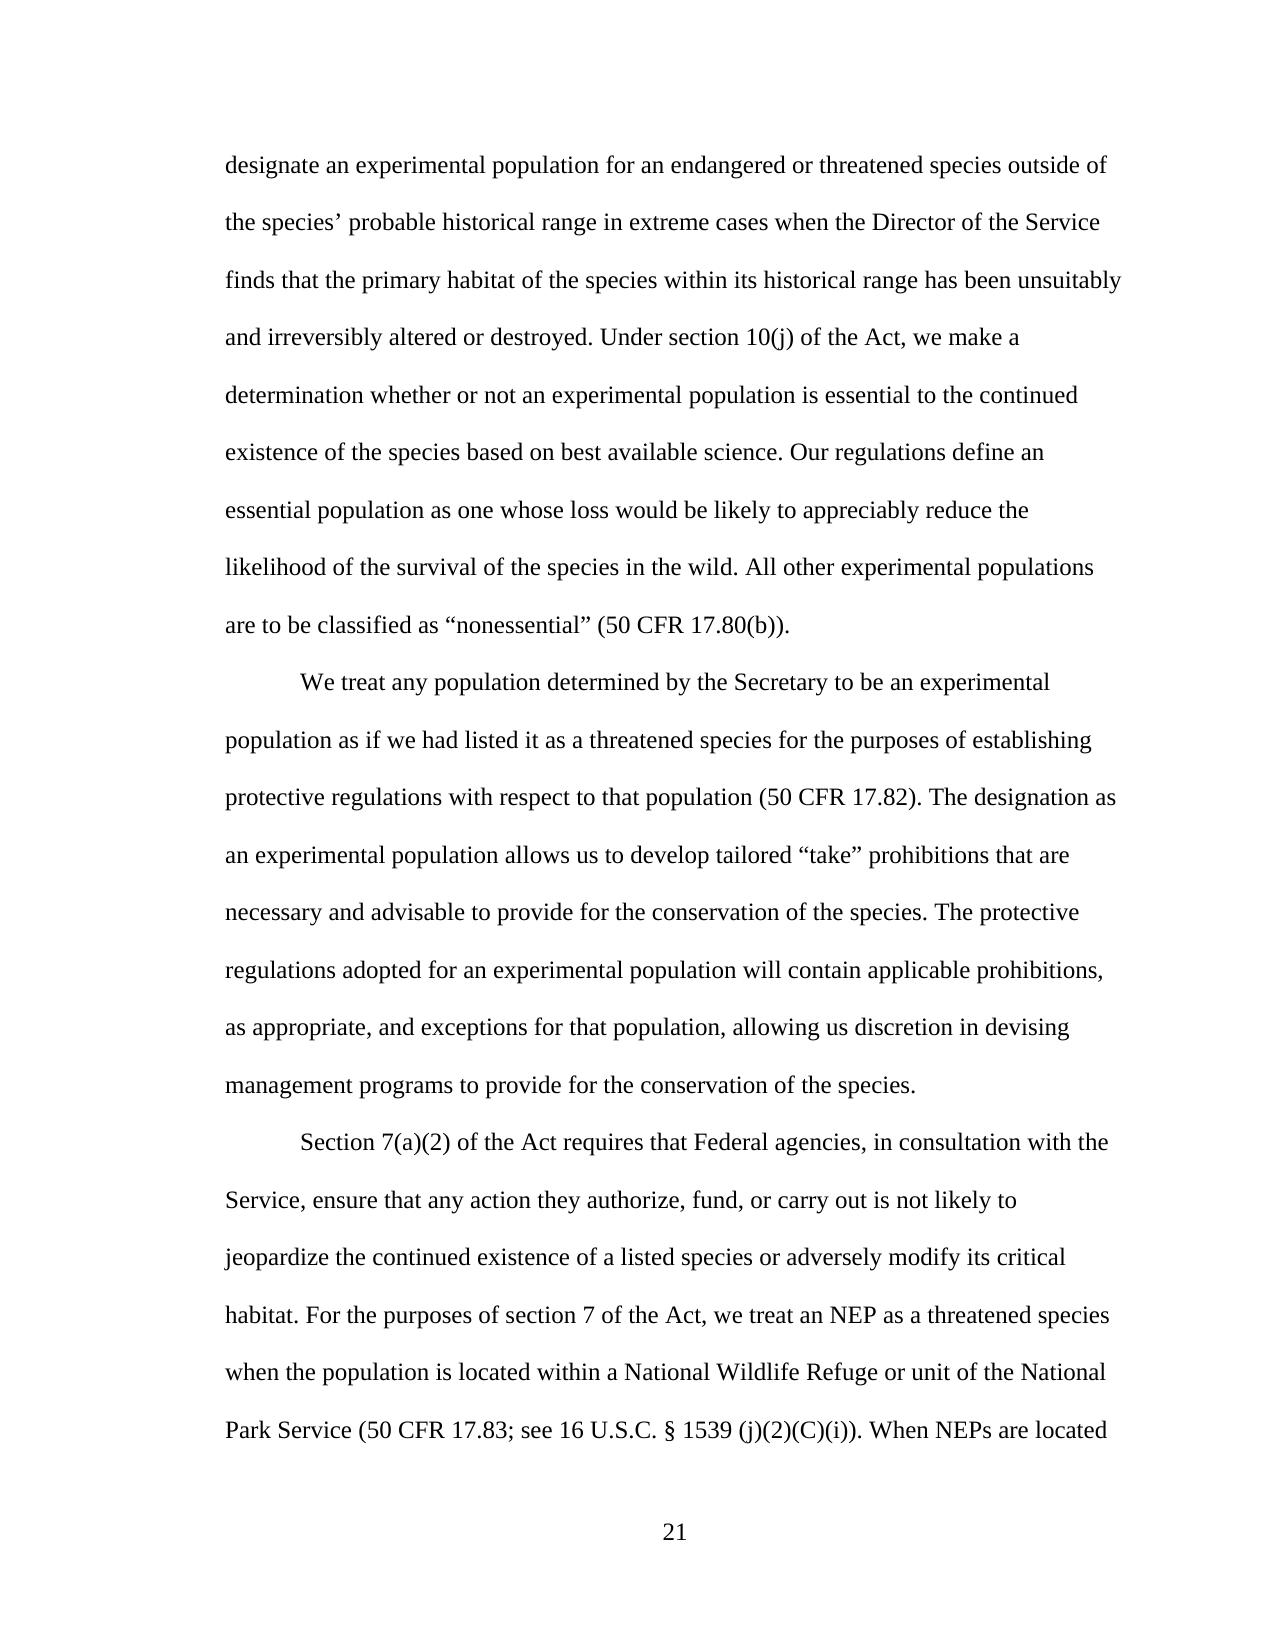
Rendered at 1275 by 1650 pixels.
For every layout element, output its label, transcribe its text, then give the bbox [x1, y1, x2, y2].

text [225, 1127, 1125, 1444]
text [225, 150, 1125, 639]
text We treat any population determined by the Secretary to be an experimental population as if we had listed it as a threatened species for the purposes of establishing protective regulations with respect to that population (50 CFR 17.82). The designation as an experimental population allows us to develop tailored “take” prohibitions that are necessary and advisable to provide for the conservation of the species. The protective regulations adopted for an experimental population will contain applicable prohibitions, as appropriate, and exceptions for that population, allowing us discretion in devising management programs to provide for the conservation of the species. [225, 667, 1125, 1099]
